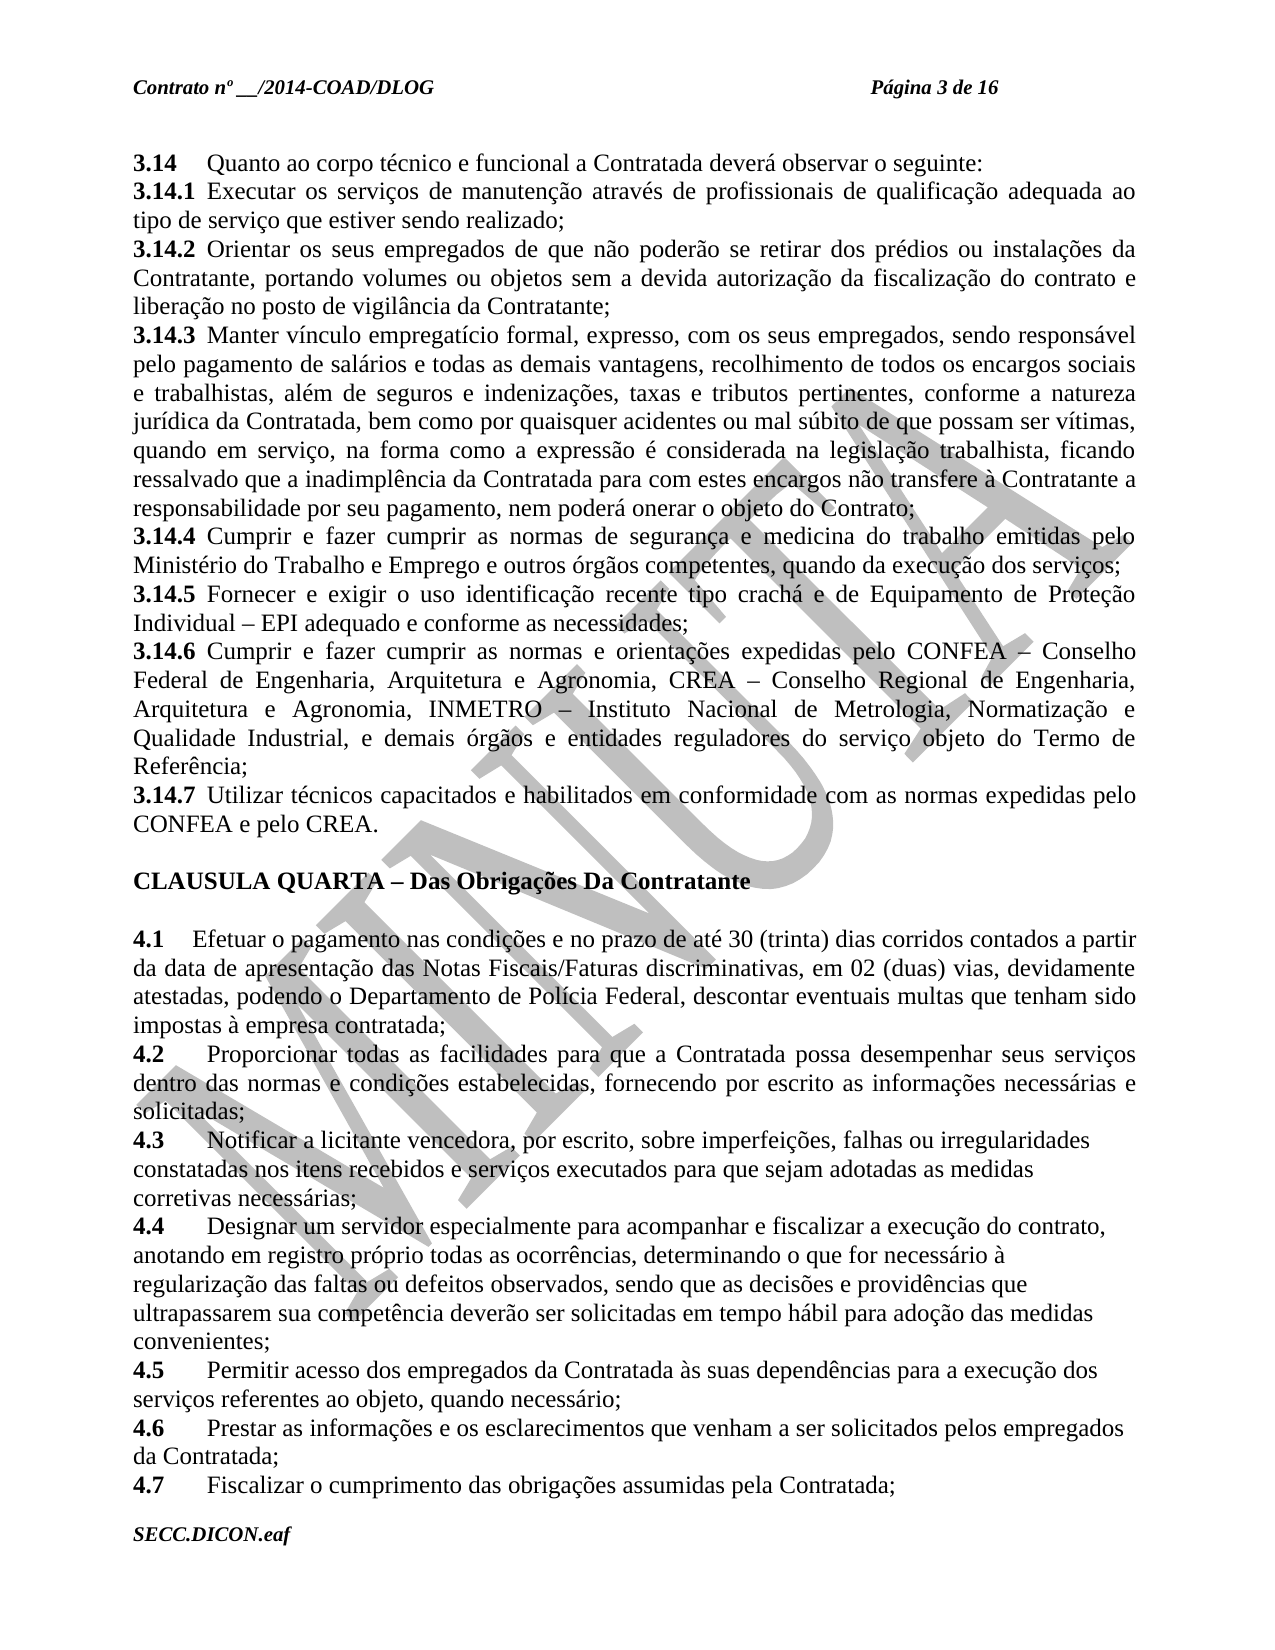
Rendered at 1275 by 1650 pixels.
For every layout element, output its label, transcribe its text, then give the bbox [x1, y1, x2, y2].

text 4.7 Fiscalizar o cumprimento das obrigações assumidas pela Contratada; [133, 1470, 1137, 1499]
text 3.14 Quanto ao corpo técnico e funcional a Contratada deverá observar o seguinte: [133, 148, 1137, 176]
text 4.2 Proporcionar todas as facilidades para que a Contratada possa desempenhar seus serviços dentro das normas e condições estabelecidas, fornecendo por escrito as informações necessárias e solicitadas; [133, 1039, 1137, 1125]
text 3.14.1 Executar os serviços de manutenção através de profissionais de qualificação adequada ao tipo de serviço que estiver sendo realizado; [133, 176, 1137, 234]
text 4.1 Efetuar o pagamento nas condições e no prazo de até 30 (trinta) dias corridos contados a partir da data de apresentação das Notas Fiscais/Faturas discriminativas, em 02 (duas) vias, devidamente atestadas, podendo o Departamento de Polícia Federal, descontar eventuais multas que tenham sido impostas à empresa contratada; [133, 924, 1137, 1039]
text 3.14.6 Cumprir e fazer cumprir as normas e orientações expedidas pelo CONFEA – Conselho Federal de Engenharia, Arquitetura e Agronomia, CREA – Conselho Regional de Engenharia, Arquitetura e Agronomia, INMETRO – Instituto Nacional de Metrologia, Normatização e Qualidade Industrial, e demais órgãos e entidades reguladores do serviço objeto do Termo de Referência; [133, 636, 1137, 780]
text 4.3 Notificar a licitante vencedora, por escrito, sobre imperfeições, falhas ou irregularidades constatadas nos itens recebidos e serviços executados para que sejam adotadas as medidas corretivas necessárias; [133, 1125, 1137, 1211]
text 3.14.2 Orientar os seus empregados de que não poderão se retirar dos prédios ou instalações da Contratante, portando volumes ou objetos sem a devida autorização da fiscalização do contrato e liberação no posto de vigilância da Contratante; [133, 234, 1137, 320]
text CLAUSULA QUARTA – Das Obrigações Da Contratante [133, 866, 1137, 895]
text 3.14.4 Cumprir e fazer cumprir as normas de segurança e medicina do trabalho emitidas pelo Ministério do Trabalho e Emprego e outros órgãos competentes, quando da execução dos serviços; [133, 521, 1137, 579]
text 4.4 Designar um servidor especialmente para acompanhar e fiscalizar a execução do contrato, anotando em registro próprio todas as ocorrências, determinando o que for necessário à regularização das faltas ou defeitos observados, sendo que as decisões e providências que ultrapassarem sua competência deverão ser solicitadas em tempo hábil para adoção das medidas convenientes; [133, 1211, 1137, 1355]
text 3.14.5 Fornecer e exigir o uso identificação recente tipo crachá e de Equipamento de Proteção Individual – EPI adequado e conforme as necessidades; [133, 579, 1137, 636]
text 3.14.7 Utilizar técnicos capacitados e habilitados em conformidade com as normas expedidas pelo CONFEA e pelo CREA. [133, 780, 1137, 838]
text 4.6 Prestar as informações e os esclarecimentos que venham a ser solicitados pelos empregados da Contratada; [133, 1413, 1137, 1470]
text 3.14.3 Manter vínculo empregatício formal, expresso, com os seus empregados, sendo responsável pelo pagamento de salários e todas as demais vantagens, recolhimento de todos os encargos sociais e trabalhistas, além de seguros e indenizações, taxas e tributos pertinentes, conforme a natureza jurídica da Contratada, bem como por quaisquer acidentes ou mal súbito de que possam ser vítimas, quando em serviço, na forma como a expressão é considerada na legislação trabalhista, ficando ressalvado que a inadimplência da Contratada para com estes encargos não transfere à Contratante a responsabilidade por seu pagamento, nem poderá onerar o objeto do Contrato; [133, 320, 1137, 521]
text 4.5 Permitir acesso dos empregados da Contratada às suas dependências para a execução dos serviços referentes ao objeto, quando necessário; [133, 1355, 1137, 1413]
